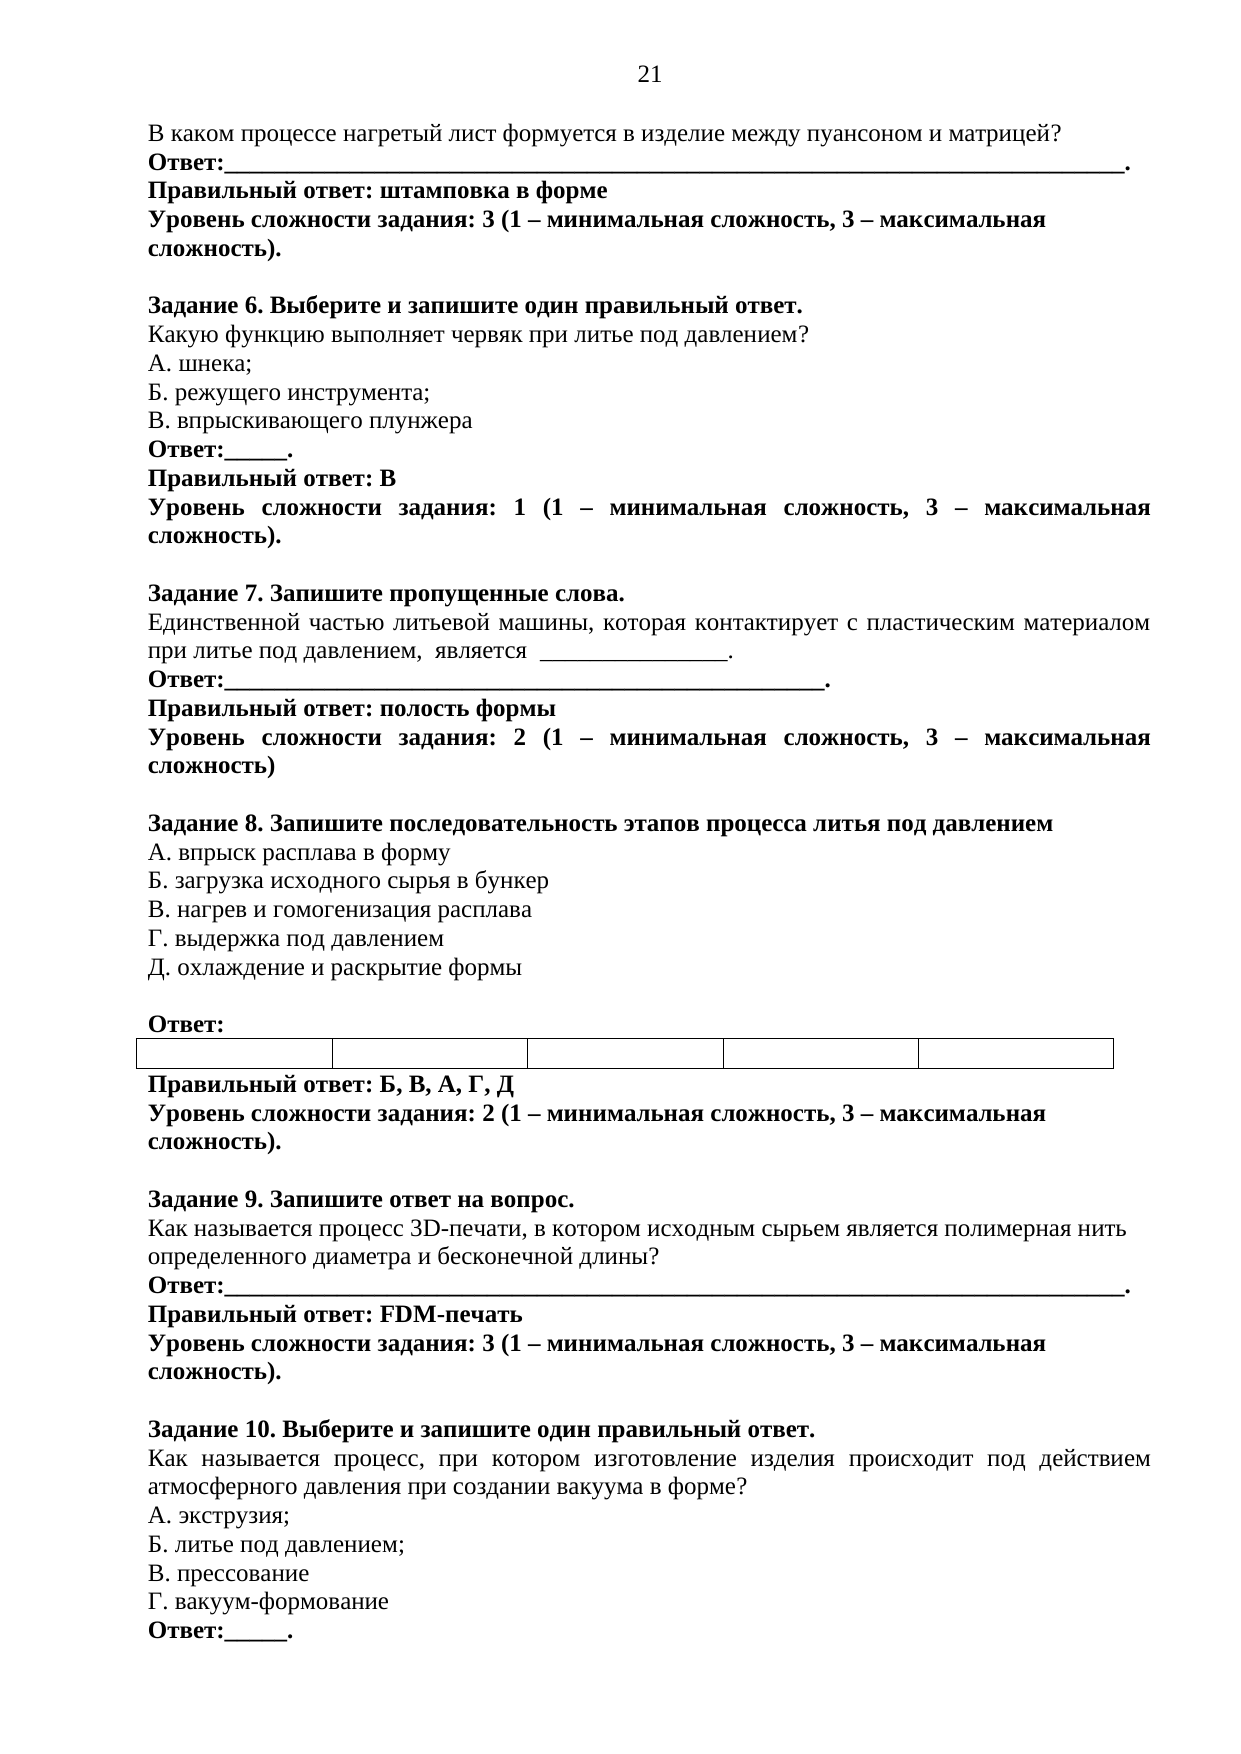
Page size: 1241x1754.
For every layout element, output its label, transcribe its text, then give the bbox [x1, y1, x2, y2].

text Ответ: [148, 1009, 1152, 1038]
text Уровень сложности задания: 1 (1 – минимальная сложность, 3 – максимальная сложность). [148, 492, 1152, 549]
text А. впрыск расплава в форму [148, 837, 1152, 866]
text Какую функцию выполняет червяк при литье под давлением? [148, 319, 1152, 348]
text Г. вакуум-формование [148, 1586, 1152, 1615]
text Б. литье под давлением; [148, 1529, 1152, 1558]
text А. шнека; [148, 348, 1152, 377]
text Правильный ответ: штамповка в форме [148, 176, 1152, 204]
text Правильный ответ: Б, В, А, Г, Д [148, 1069, 1152, 1098]
table_header [528, 1039, 723, 1068]
text Уровень сложности задания: 3 (1 – минимальная сложность, 3 – максимальная сложность). [148, 204, 1152, 262]
text Правильный ответ: FDM-печать [148, 1299, 1152, 1328]
text Ответ:________________________________________________. [148, 664, 1152, 693]
text Задание 6. Выберите и запишите один правильный ответ. [148, 291, 1152, 319]
table_header [137, 1039, 332, 1068]
text Уровень сложности задания: 3 (1 – минимальная сложность, 3 – максимальная сложность). [148, 1328, 1152, 1385]
text Уровень сложности задания: 2 (1 – минимальная сложность, 3 – максимальная сложность) [148, 722, 1152, 779]
text Единственной частью литьевой машины, которая контактирует с пластическим материалом при литье под давлением, является _______________. [148, 607, 1152, 664]
text А. экструзия; [148, 1500, 1152, 1529]
text Задание 10. Выберите и запишите один правильный ответ. [148, 1414, 1152, 1443]
text Г. выдержка под давлением [148, 923, 1152, 952]
text Ответ:________________________________________________________________________. [148, 147, 1152, 176]
text Ответ:_____. [148, 1615, 1152, 1644]
text В. прессование [148, 1558, 1152, 1586]
table_header [333, 1039, 527, 1068]
text Д. охлаждение и раскрытие формы [148, 952, 1152, 981]
text Задание 8. Запишите последовательность этапов процесса литья под давлением [148, 808, 1152, 837]
text Б. загрузка исходного сырья в бункер [148, 866, 1152, 894]
text Правильный ответ: В [148, 463, 1152, 492]
table_header [724, 1039, 918, 1068]
text Ответ:_____. [148, 434, 1152, 463]
text Б. режущего инструмента; [148, 377, 1152, 406]
table_header [919, 1039, 1113, 1068]
text Правильный ответ: полость формы [148, 693, 1152, 722]
text Как называется процесс, при котором изготовление изделия происходит под действием атмосферного давления при создании вакуума в форме? [148, 1443, 1152, 1500]
text Задание 9. Запишите ответ на вопрос. [148, 1184, 1152, 1213]
text В каком процессе нагретый лист формуется в изделие между пуансоном и матрицей? [148, 118, 1152, 147]
text Уровень сложности задания: 2 (1 – минимальная сложность, 3 – максимальная сложность). [148, 1098, 1152, 1155]
text В. впрыскивающего плунжера [148, 406, 1152, 434]
text Задание 7. Запишите пропущенные слова. [148, 578, 1152, 607]
text Как называется процесс 3D-печати, в котором исходным сырьем является полимерная нить определенного диаметра и бесконечной длины? [148, 1213, 1152, 1270]
text Ответ:________________________________________________________________________. [148, 1270, 1152, 1299]
text В. нагрев и гомогенизация расплава [148, 894, 1152, 923]
